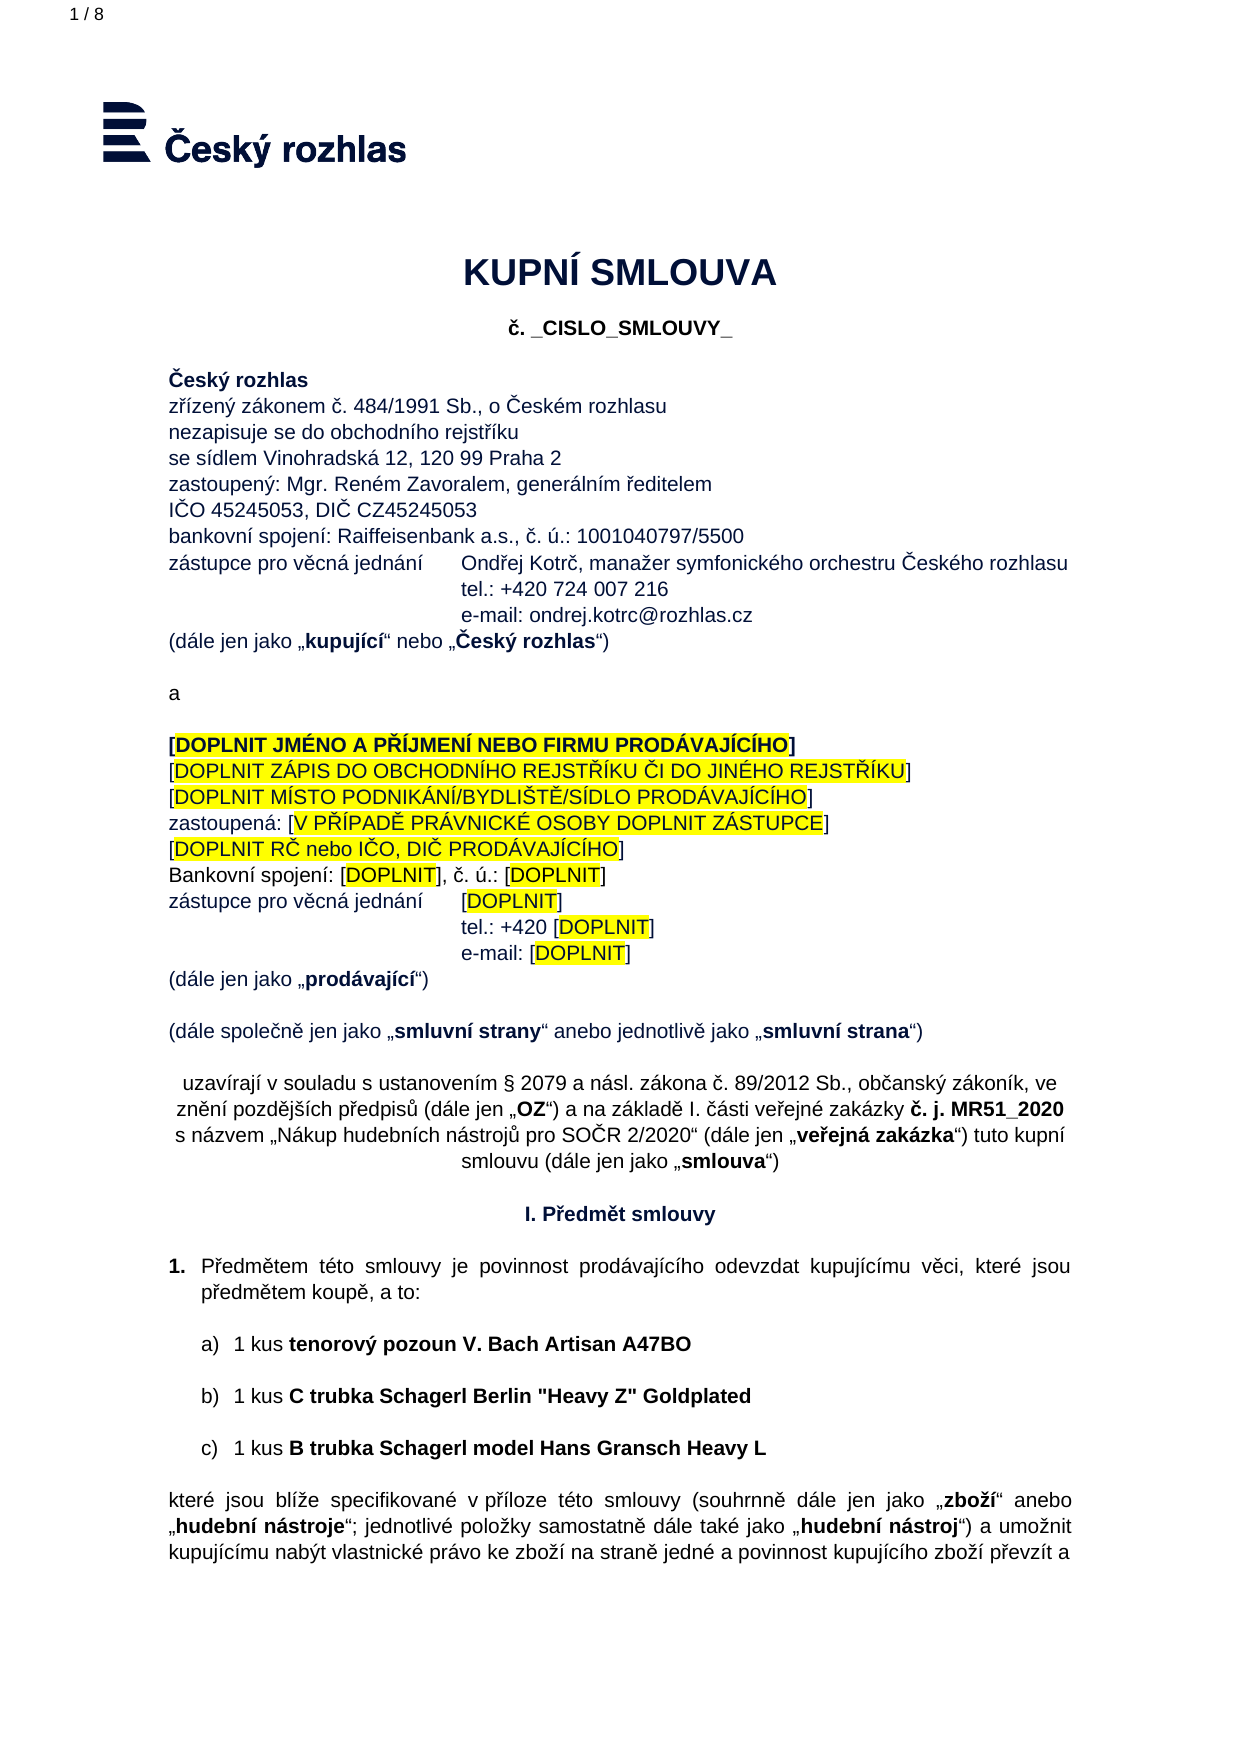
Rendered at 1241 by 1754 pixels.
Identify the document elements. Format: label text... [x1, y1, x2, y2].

text (dále jen jako „prodávající“) [168, 966, 1072, 992]
text nezapisuje se do obchodního rejstříku [168, 419, 1072, 445]
text zástupce pro věcná jednání [DOPLNIT] [168, 888, 1072, 914]
text IČO 45245053, DIČ CZ45245053 [168, 497, 1072, 523]
text se sídlem Vinohradská 12, 120 99 Praha 2 [168, 445, 1072, 471]
text Český rozhlas [168, 367, 1072, 393]
text Bankovní spojení: [DOPLNIT], č. ú.: [DOPLNIT] [168, 862, 1072, 888]
text [DOPLNIT ZÁPIS DO OBCHODNÍHO REJSTŘÍKU ČI DO JINÉHO REJSTŘÍKU] [168, 757, 1072, 783]
picture [103, 102, 406, 168]
list 1 kus B trubka Schagerl model Hans Gransch Heavy L [201, 1434, 1072, 1461]
text e-mail: ondrej.kotrc@rozhlas.cz [168, 601, 1072, 627]
text [DOPLNIT MÍSTO PODNIKÁNÍ/BYDLIŠTĚ/SÍDLO PRODÁVAJÍCÍHO] [168, 783, 1072, 809]
text zastoupená: [V PŘÍPADĚ PRÁVNICKÉ OSOBY DOPLNIT ZÁSTUPCE] [168, 809, 1072, 836]
text (dále jen jako „kupující“ nebo „Český rozhlas“) [168, 627, 1072, 653]
text tel.: +420 [DOPLNIT] [168, 914, 1072, 940]
text zástupce pro věcná jednání Ondřej Kotrč, manažer symfonického orchestru Českého rozhlasu [168, 549, 1072, 575]
text č. _CISLO_SMLOUVY_ [168, 315, 1072, 341]
text bankovní spojení: Raiffeisenbank a.s., č. ú.: 1001040797/5500 [168, 523, 1072, 549]
list Předmětem této smlouvy je povinnost prodávajícího odevzdat kupujícímu věci, které jsou předmětem koupě, a to: [168, 1252, 1072, 1304]
text a [168, 679, 1072, 705]
text [DOPLNIT JMÉNO A PŘÍJMENÍ NEBO FIRMU PRODÁVAJÍCÍHO] [168, 731, 1072, 757]
list 1 kus tenorový pozoun V. Bach Artisan A47BO [201, 1330, 1072, 1356]
text e-mail: [DOPLNIT] [168, 940, 1072, 966]
text uzavírají v souladu s ustanovením § 2079 a násl. zákona č. 89/2012 Sb., občanský zákoník, ve znění pozdějších předpisů (dále jen „OZ“) a na základě I. části veřejné zakázky č. j. MR51_2020 s názvem „Nákup hudebních nástrojů pro SOČR 2/2020“ (dále jen „veřejná zakázka“) tuto kupní smlouvu (dále jen jako „smlouva“) [168, 1070, 1072, 1174]
title KUPNÍ SMLOUVA [168, 250, 1072, 294]
subtitle Předmět smlouvy [168, 1200, 1072, 1226]
text [DOPLNIT RČ nebo IČO, DIČ PRODÁVAJÍCÍHO] [168, 836, 1072, 862]
text zřízený zákonem č. 484/1991 Sb., o Českém rozhlasu [168, 393, 1072, 419]
text zastoupený: Mgr. Reném Zavoralem, generálním ředitelem [168, 471, 1072, 497]
text tel.: +420 724 007 216 [168, 575, 1072, 601]
list 1 kus C trubka Schagerl Berlin "Heavy Z" Goldplated [201, 1382, 1072, 1408]
text (dále společně jen jako „smluvní strany“ anebo jednotlivě jako „smluvní strana“) [168, 1018, 1072, 1044]
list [168, 1487, 1072, 1565]
